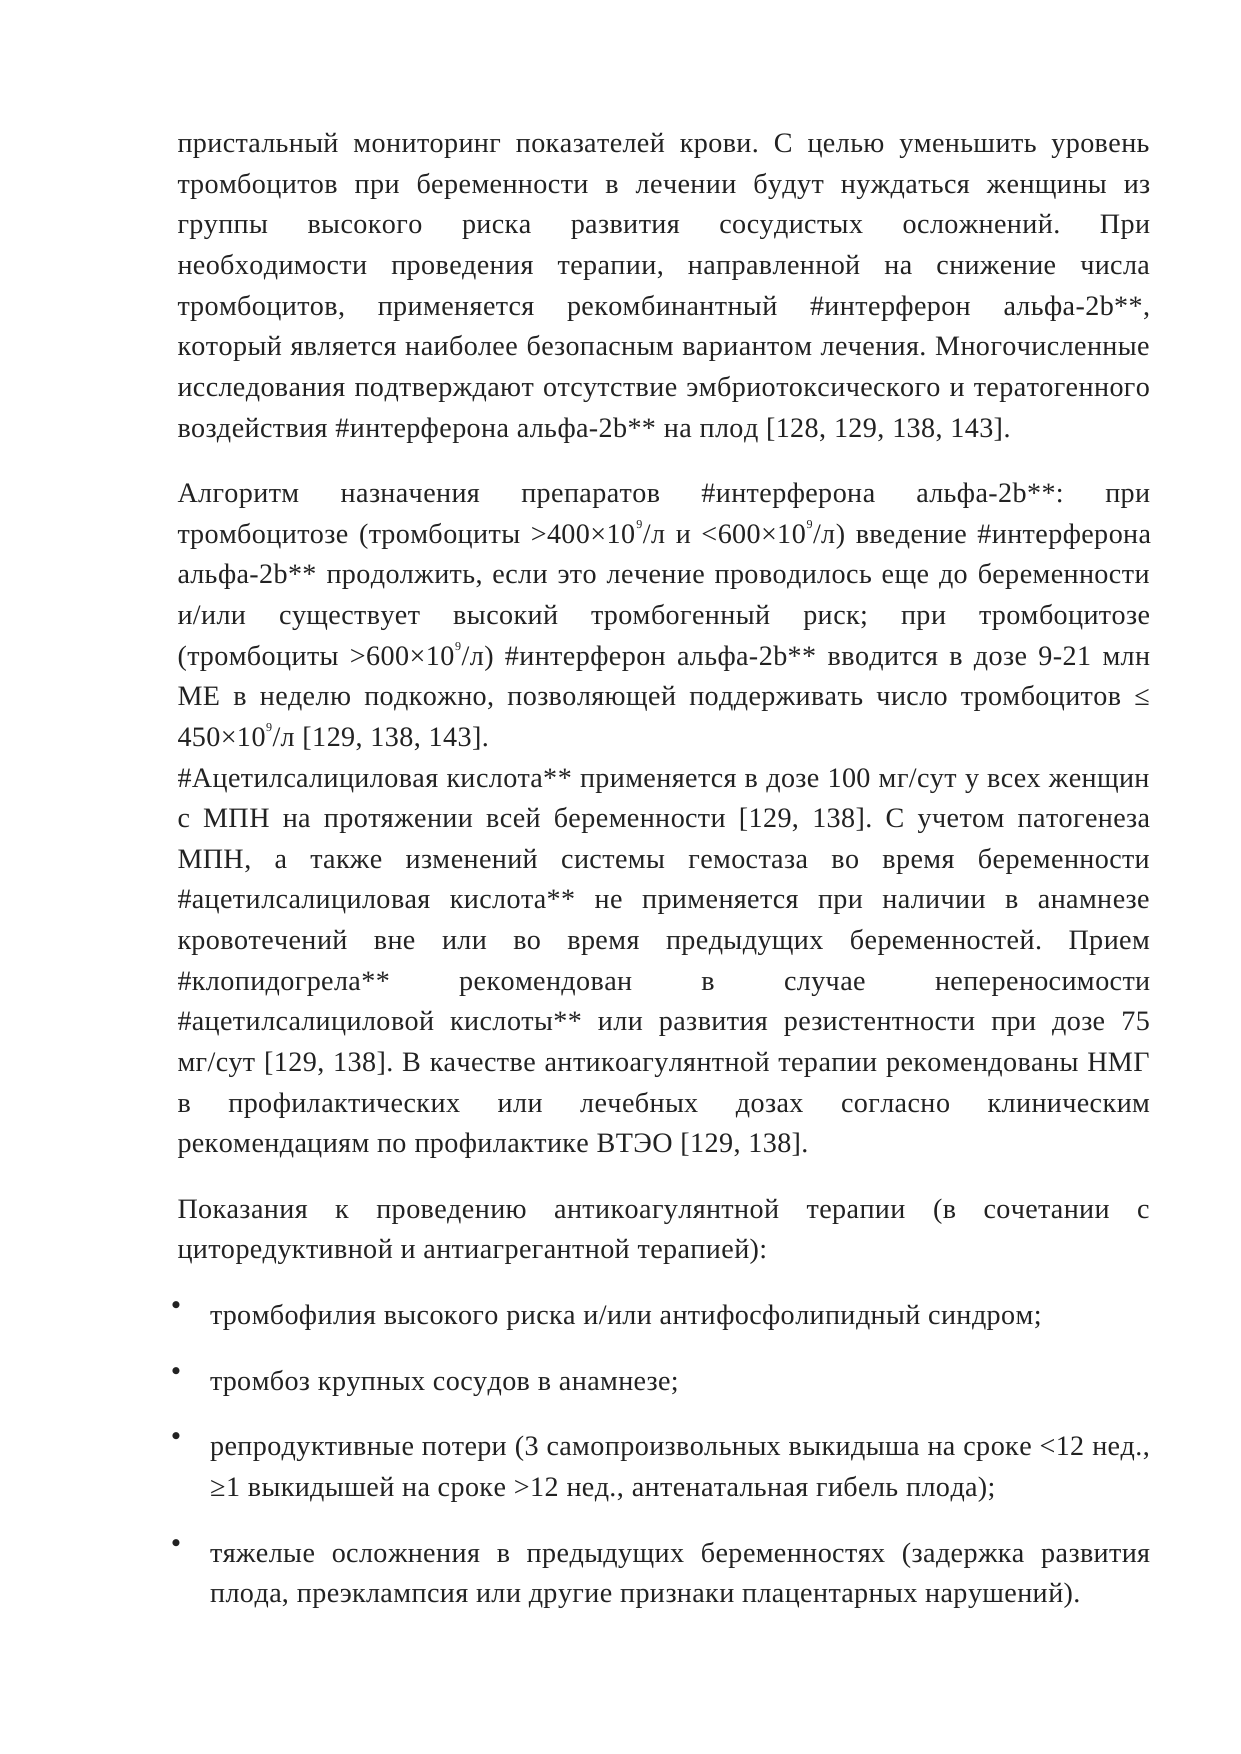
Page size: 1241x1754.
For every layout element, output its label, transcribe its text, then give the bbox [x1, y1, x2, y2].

text Алгоритм назначения препаратов #интерферона альфа-2b**: при тромбоцитозе (тромбоциты >400×109/л и <600×109/л) введение #интерферона альфа-2b** продолжить, если это лечение проводилось еще до беременности и/или существует высокий тромбогенный риск; при тромбоцитозе (тромбоциты >600×109/л) #интерферон альфа-2b** вводится в дозе 9-21 млн МЕ в неделю подкожно, позволяющей поддерживать число тромбоцитов ≤ 450×109/л [129, 138, 143]. [177, 468, 1152, 752]
list тяжелые осложнения в предыдущих беременностях (задержка развития плода, преэклампсия или другие признаки плацентарных нарушений). [172, 1527, 1152, 1609]
list тромбоз крупных сосудов в анамнезе; [172, 1356, 1152, 1396]
list тромбофилия высокого риска и/или антифосфолипидный синдром; [172, 1290, 1152, 1331]
text Показания к проведению антикоагулянтной терапии (в сочетании с циторедуктивной и антиагрегантной терапией): [177, 1184, 1152, 1265]
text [177, 118, 1152, 443]
list репродуктивные потери (3 самопроизвольных выкидыша на сроке <12 нед., ≥1 выкидышей на сроке >12 нед., антенатальная гибель плода); [172, 1421, 1152, 1502]
text #Ацетилсалициловая кислота** применяется в дозе 100 мг/сут у всех женщин с МПН на протяжении всей беременности [129, 138]. С учетом патогенеза МПН, а также изменений системы гемостаза во время беременности #ацетилсалициловая кислота** не применяется при наличии в анамнезе кровотечений вне или во время предыдущих беременностей. Прием #клопидогрела** рекомендован в случае непереносимости #ацетилсалициловой кислоты** или развития резистентности при дозе 75 мг/сут [129, 138]. В качестве антикоагулянтной терапии рекомендованы НМГ в профилактических или лечебных дозах согласно клиническим рекомендациям по профилактике ВТЭО [129, 138]. [177, 752, 1152, 1159]
